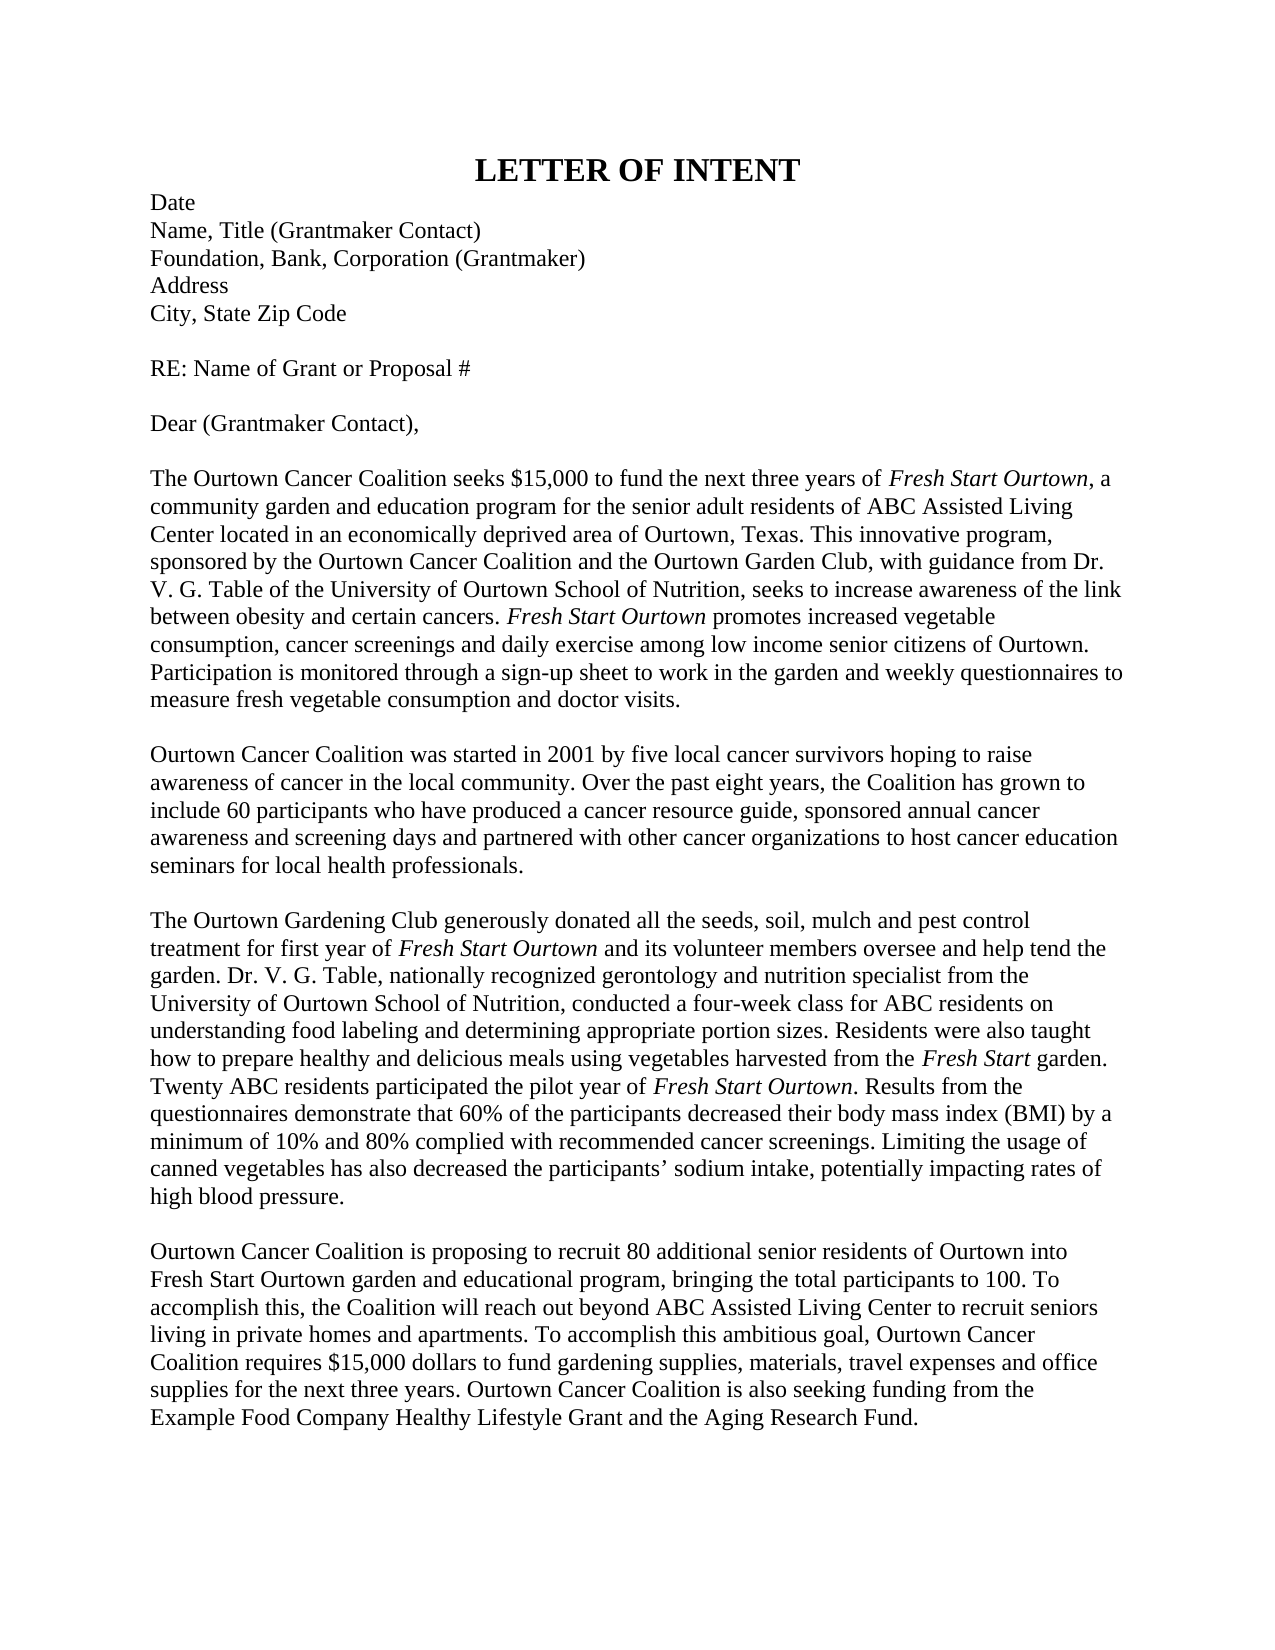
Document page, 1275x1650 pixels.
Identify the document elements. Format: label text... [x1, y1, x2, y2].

text Foundation, Bank, Corporation (Grantmaker) [150, 243, 1125, 271]
text LETTER OF INTENT [150, 150, 1125, 188]
text Name, Title (Grantmaker Contact) [150, 216, 1125, 243]
text Date [150, 188, 1125, 216]
text The Ourtown Cancer Coalition seeks $15,000 to fund the next three years of Fresh Start Ourtown, a community garden and education program for the senior adult residents of ABC Assisted Living Center located in an economically deprived area of Ourtown, Texas. This innovative program, sponsored by the Ourtown Cancer Coalition and the Ourtown Garden Club, with guidance from Dr. V. G. Table of the University of Ourtown School of Nutrition, seeks to increase awareness of the link between obesity and certain cancers. Fresh Start Ourtown promotes increased vegetable consumption, cancer screenings and daily exercise among low income senior citizens of Ourtown. Participation is monitored through a sign-up sheet to work in the garden and weekly questionnaires to measure fresh vegetable consumption and doctor visits. [150, 464, 1125, 713]
text RE: Name of Grant or Proposal # [150, 354, 1125, 382]
text Ourtown Cancer Coalition was started in 2001 by five local cancer survivors hoping to raise awareness of cancer in the local community. Over the past eight years, the Coalition has grown to include 60 participants who have produced a cancer resource guide, sponsored annual cancer awareness and screening days and partnered with other cancer organizations to host cancer education seminars for local health professionals. [150, 740, 1125, 878]
text The Ourtown Gardening Club generously donated all the seeds, soil, mulch and pest control treatment for first year of Fresh Start Ourtown and its volunteer members oversee and help tend the garden. Dr. V. G. Table, nationally recognized gerontology and nutrition specialist from the University of Ourtown School of Nutrition, conducted a four-week class for ABC residents on understanding food labeling and determining appropriate portion sizes. Residents were also taught how to prepare healthy and delicious meals using vegetables harvested from the Fresh Start garden. [150, 906, 1125, 1072]
text Twenty ABC residents participated the pilot year of Fresh Start Ourtown. Results from the questionnaires demonstrate that 60% of the participants decreased their body mass index (BMI) by a minimum of 10% and 80% complied with recommended cancer screenings. Limiting the usage of canned vegetables has also decreased the participants’ sodium intake, potentially impacting rates of high blood pressure. [150, 1072, 1125, 1210]
text Dear (Grantmaker Contact), [150, 409, 1125, 437]
text Ourtown Cancer Coalition is proposing to recruit 80 additional senior residents of Ourtown into Fresh Start Ourtown garden and educational program, bringing the total participants to 100. To accomplish this, the Coalition will reach out beyond ABC Assisted Living Center to recruit seniors living in private homes and apartments. To accomplish this ambitious goal, Ourtown Cancer Coalition requires $15,000 dollars to fund gardening supplies, materials, travel expenses and office supplies for the next three years. Ourtown Cancer Coalition is also seeking funding from the Example Food Company Healthy Lifestyle Grant and the Aging Research Fund. [150, 1237, 1125, 1431]
text Address [150, 271, 1125, 299]
text City, State Zip Code [150, 299, 1125, 326]
